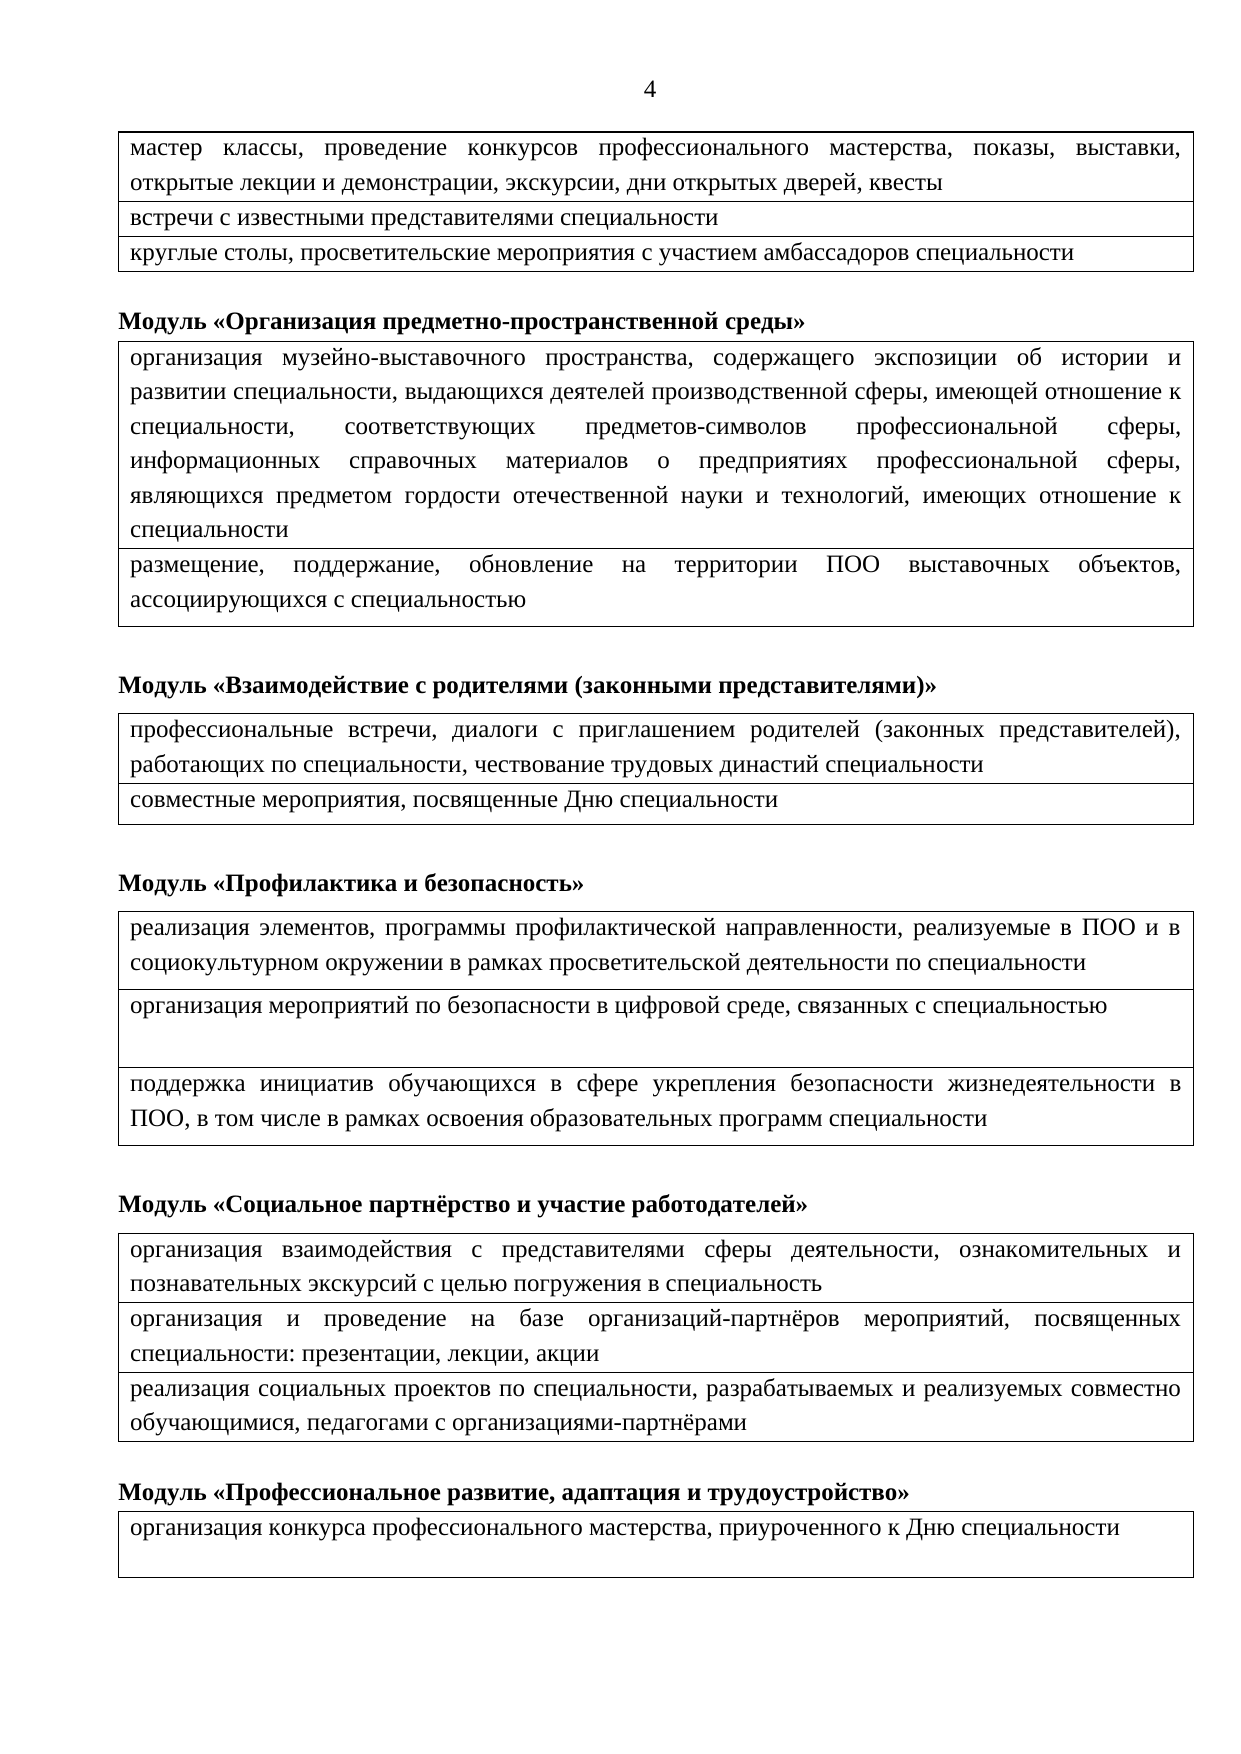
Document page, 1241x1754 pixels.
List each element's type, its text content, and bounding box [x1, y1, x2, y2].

table_header профессиональные встречи, диалоги с приглашением родителей (законных представителей), работающих по специальности, чествование трудовых династий специальности [119, 714, 1193, 783]
table_header реализация элементов, программы профилактической направленности, реализуемые в ПОО и в социокультурном окружении в рамках просветительской деятельности по специальности [119, 912, 1193, 989]
table_cell встречи с известными представителями специальности [119, 202, 1193, 236]
text Модуль «Взаимодействие с родителями (законными представителями)» [118, 670, 1181, 699]
table_cell размещение, поддержание, обновление на территории ПОО выставочных объектов, ассоциирующихся с специальностью [119, 549, 1193, 626]
table_cell поддержка инициатив обучающихся в сфере укрепления безопасности жизнедеятельности в ПОО, в том числе в рамках освоения образовательных программ специальности [119, 1068, 1193, 1145]
table_header организация конкурса профессионального мастерства, приуроченного к Дню специальности [119, 1512, 1193, 1577]
text Модуль «Организация предметно-пространственной среды» [118, 306, 1181, 335]
table_cell организация мероприятий по безопасности в цифровой среде, связанных с специальностью [119, 990, 1193, 1067]
table_header организация музейно-выставочного пространства, содержащего экспозиции об истории и развитии специальности, выдающихся деятелей производственной сферы, имеющей отношение к специальности, соответствующих предметов-символов профессиональной сферы, информационных справочных материалов о предприятиях профессиональной сферы, являющихся предметом гордости отечественной науки и технологий, имеющих отношение к специальности [119, 342, 1193, 548]
text Модуль «Профилактика и безопасность» [118, 868, 1181, 897]
table_cell реализация социальных проектов по специальности, разрабатываемых и реализуемых совместно обучающимися, педагогами с организациями-партнёрами [119, 1373, 1193, 1441]
text Модуль «Социальное партнёрство и участие работодателей» [118, 1189, 1181, 1218]
table_header мастер классы, проведение конкурсов профессионального мастерства, показы, выставки, открытые лекции и демонстрации, экскурсии, дни открытых дверей, квесты [119, 133, 1193, 201]
table_cell совместные мероприятия, посвященные Дню специальности [119, 784, 1193, 824]
text Модуль «Профессиональное развитие, адаптация и трудоустройство» [118, 1477, 1181, 1505]
table_header организация взаимодействия с представителями сферы деятельности, ознакомительных и познавательных экскурсий с целью погружения в специальность [119, 1234, 1193, 1302]
table_cell круглые столы, просветительские мероприятия с участием амбассадоров специальности [119, 237, 1193, 271]
table_cell организация и проведение на базе организаций-партнёров мероприятий, посвященных специальности: презентации, лекции, акции [119, 1303, 1193, 1372]
